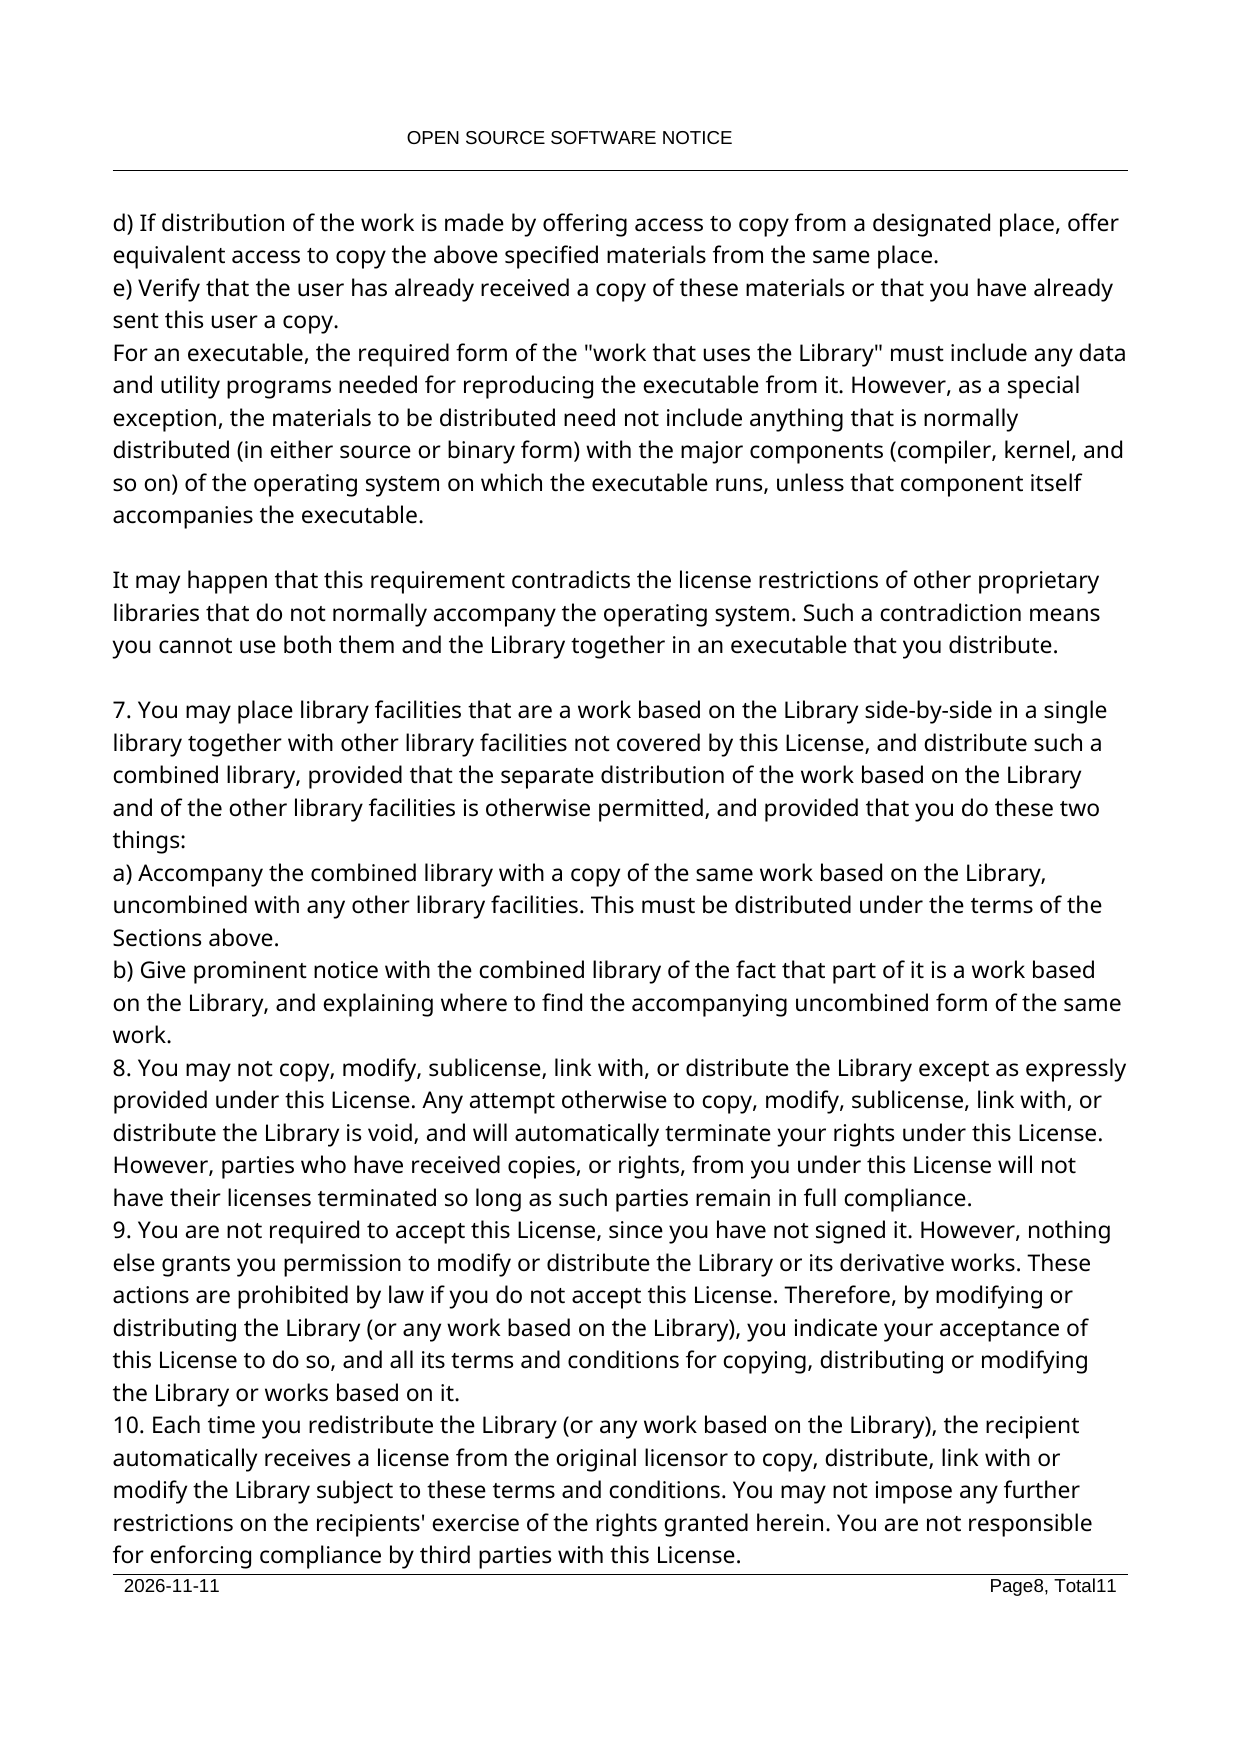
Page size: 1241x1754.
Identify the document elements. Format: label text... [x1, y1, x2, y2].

text 7. You may place library facilities that are a work based on the Library side-by-side in a single library together with other library facilities not covered by this License, and distribute such a combined library, provided that the separate distribution of the work based on the Library and of the other library facilities is otherwise permitted, and provided that you do these two things: [112, 694, 1128, 856]
text 10. Each time you redistribute the Library (or any work based on the Library), the recipient automatically receives a license from the original licensor to copy, distribute, link with or modify the Library subject to these terms and conditions. You may not impose any further restrictions on the recipients' exercise of the rights granted herein. You are not responsible for enforcing compliance by third parties with this License. [112, 1409, 1128, 1571]
text 8. You may not copy, modify, sublicense, link with, or distribute the Library except as expressly provided under this License. Any attempt otherwise to copy, modify, sublicense, link with, or distribute the Library is void, and will automatically terminate your rights under this License. However, parties who have received copies, or rights, from you under this License will not have their licenses terminated so long as such parties remain in full compliance. [112, 1051, 1128, 1214]
text For an executable, the required form of the "work that uses the Library" must include any data and utility programs needed for reproducing the executable from it. However, as a special exception, the materials to be distributed need not include anything that is normally distributed (in either source or binary form) with the major components (compiler, kernel, and so on) of the operating system on which the executable runs, unless that component itself accompanies the executable. [112, 336, 1128, 531]
text It may happen that this requirement contradicts the license restrictions of other proprietary libraries that do not normally accompany the operating system. Such a contradiction means you cannot use both them and the Library together in an executable that you distribute. [112, 564, 1128, 661]
text 9. You are not required to accept this License, since you have not signed it. However, nothing else grants you permission to modify or distribute the Library or its derivative works. These actions are prohibited by law if you do not accept this License. Therefore, by modifying or distributing the Library (or any work based on the Library), you indicate your acceptance of this License to do so, and all its terms and conditions for copying, distributing or modifying the Library or works based on it. [112, 1214, 1128, 1409]
text e) Verify that the user has already received a copy of these materials or that you have already sent this user a copy. [112, 271, 1128, 336]
text b) Give prominent notice with the combined library of the fact that part of it is a work based on the Library, and explaining where to find the accompanying uncombined form of the same work. [112, 954, 1128, 1051]
text d) If distribution of the work is made by offering access to copy from a designated place, offer equivalent access to copy the above specified materials from the same place. [112, 206, 1128, 271]
text a) Accompany the combined library with a copy of the same work based on the Library, uncombined with any other library facilities. This must be distributed under the terms of the Sections above. [112, 856, 1128, 954]
